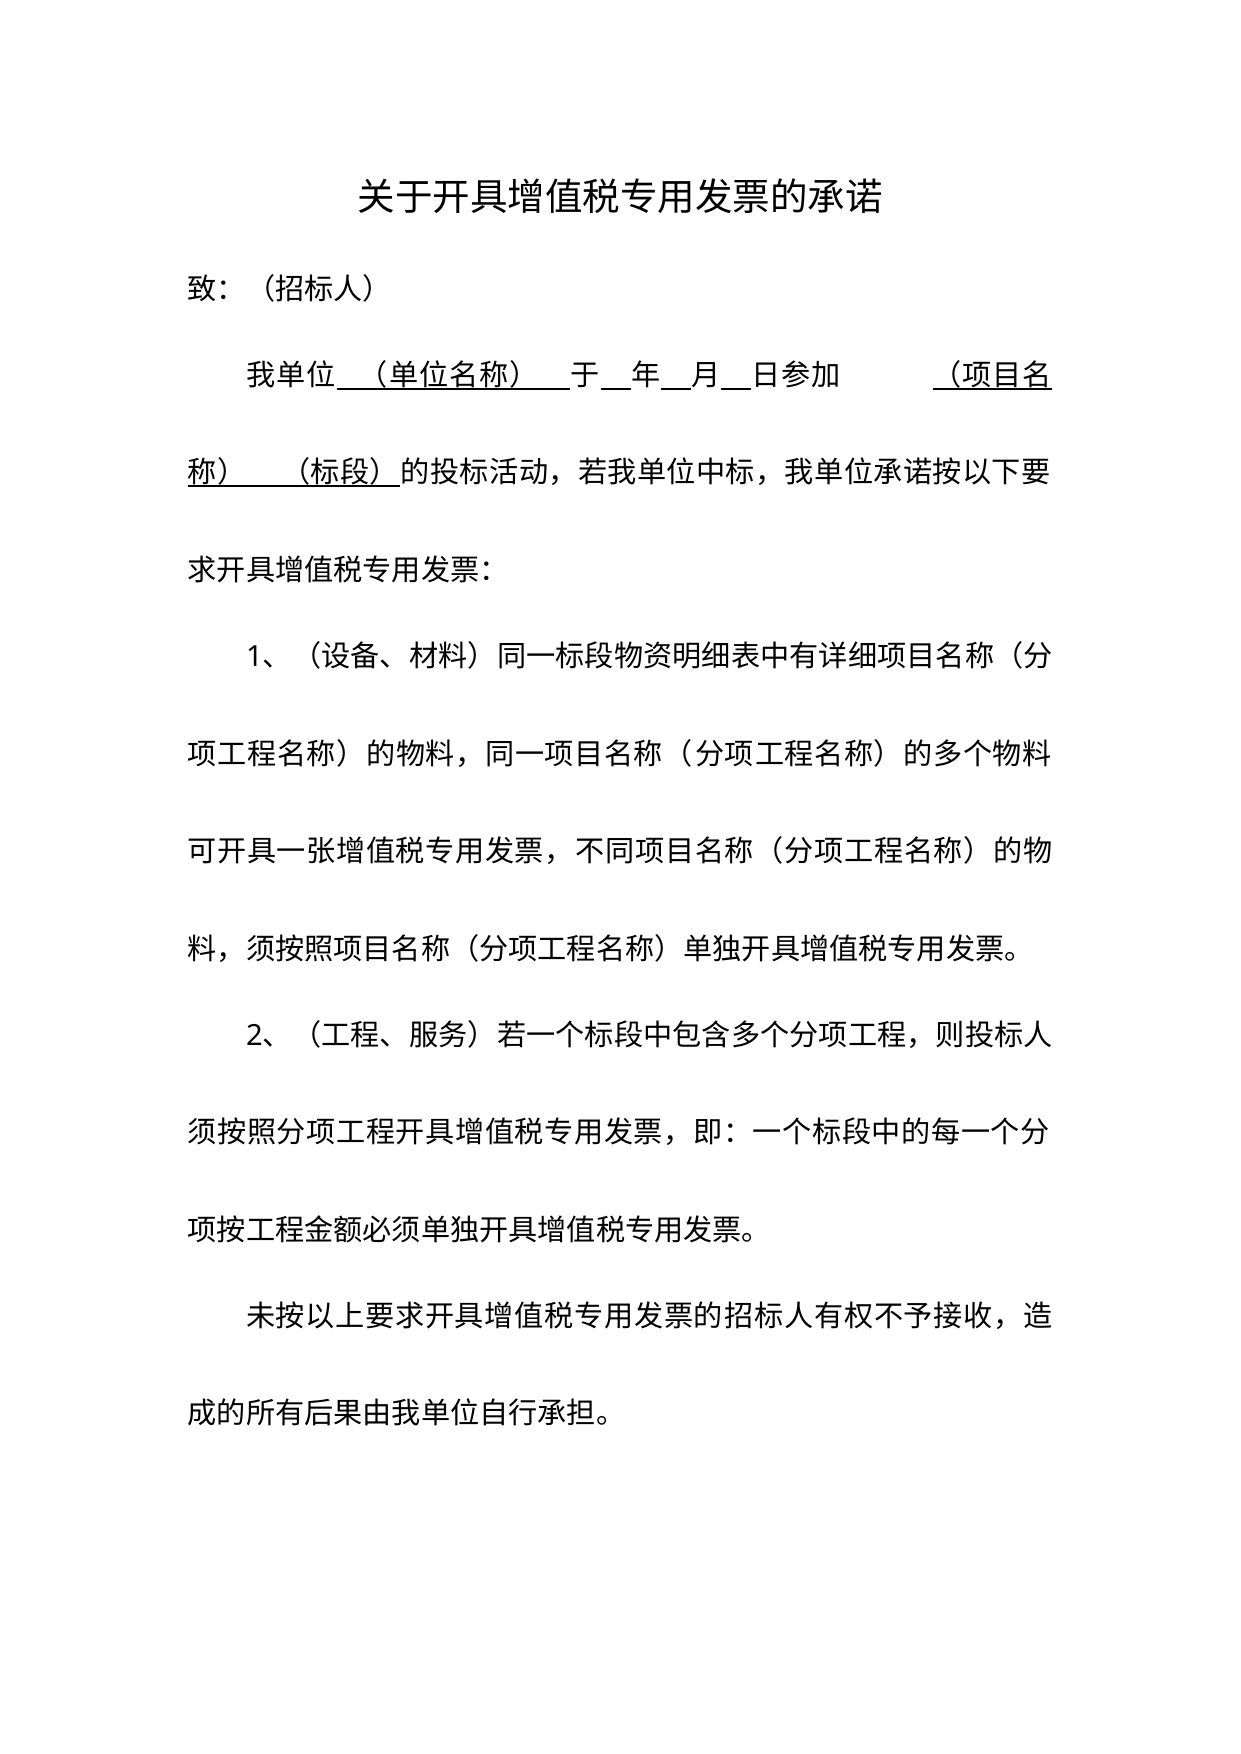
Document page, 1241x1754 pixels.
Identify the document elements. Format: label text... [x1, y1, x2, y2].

text 致：（招标人） [187, 254, 1053, 319]
text 2、（工程、服务）若一个标段中包含多个分项工程，则投标人须按照分项工程开具增值税专用发票，即：一个标段中的每一个分项按工程金额必须单独开具增值税专用发票。 [187, 1000, 1053, 1260]
text 未按以上要求开具增值税专用发票的招标人有权不予接收，造成的所有后果由我单位自行承担。 [187, 1281, 1053, 1444]
text 我单位 （单位名称） 于 年 月 日参加 （项目名称） （标段）的投标活动，若我单位中标，我单位承诺按以下要求开具增值税专用发票： [187, 340, 1053, 600]
text 关于开具增值税专用发票的承诺 [187, 162, 1053, 227]
text 1、（设备、材料）同一标段物资明细表中有详细项目名称（分项工程名称）的物料，同一项目名称（分项工程名称）的多个物料可开具一张增值税专用发票，不同项目名称（分项工程名称）的物料，须按照项目名称（分项工程名称）单独开具增值税专用发票。 [187, 621, 1053, 979]
